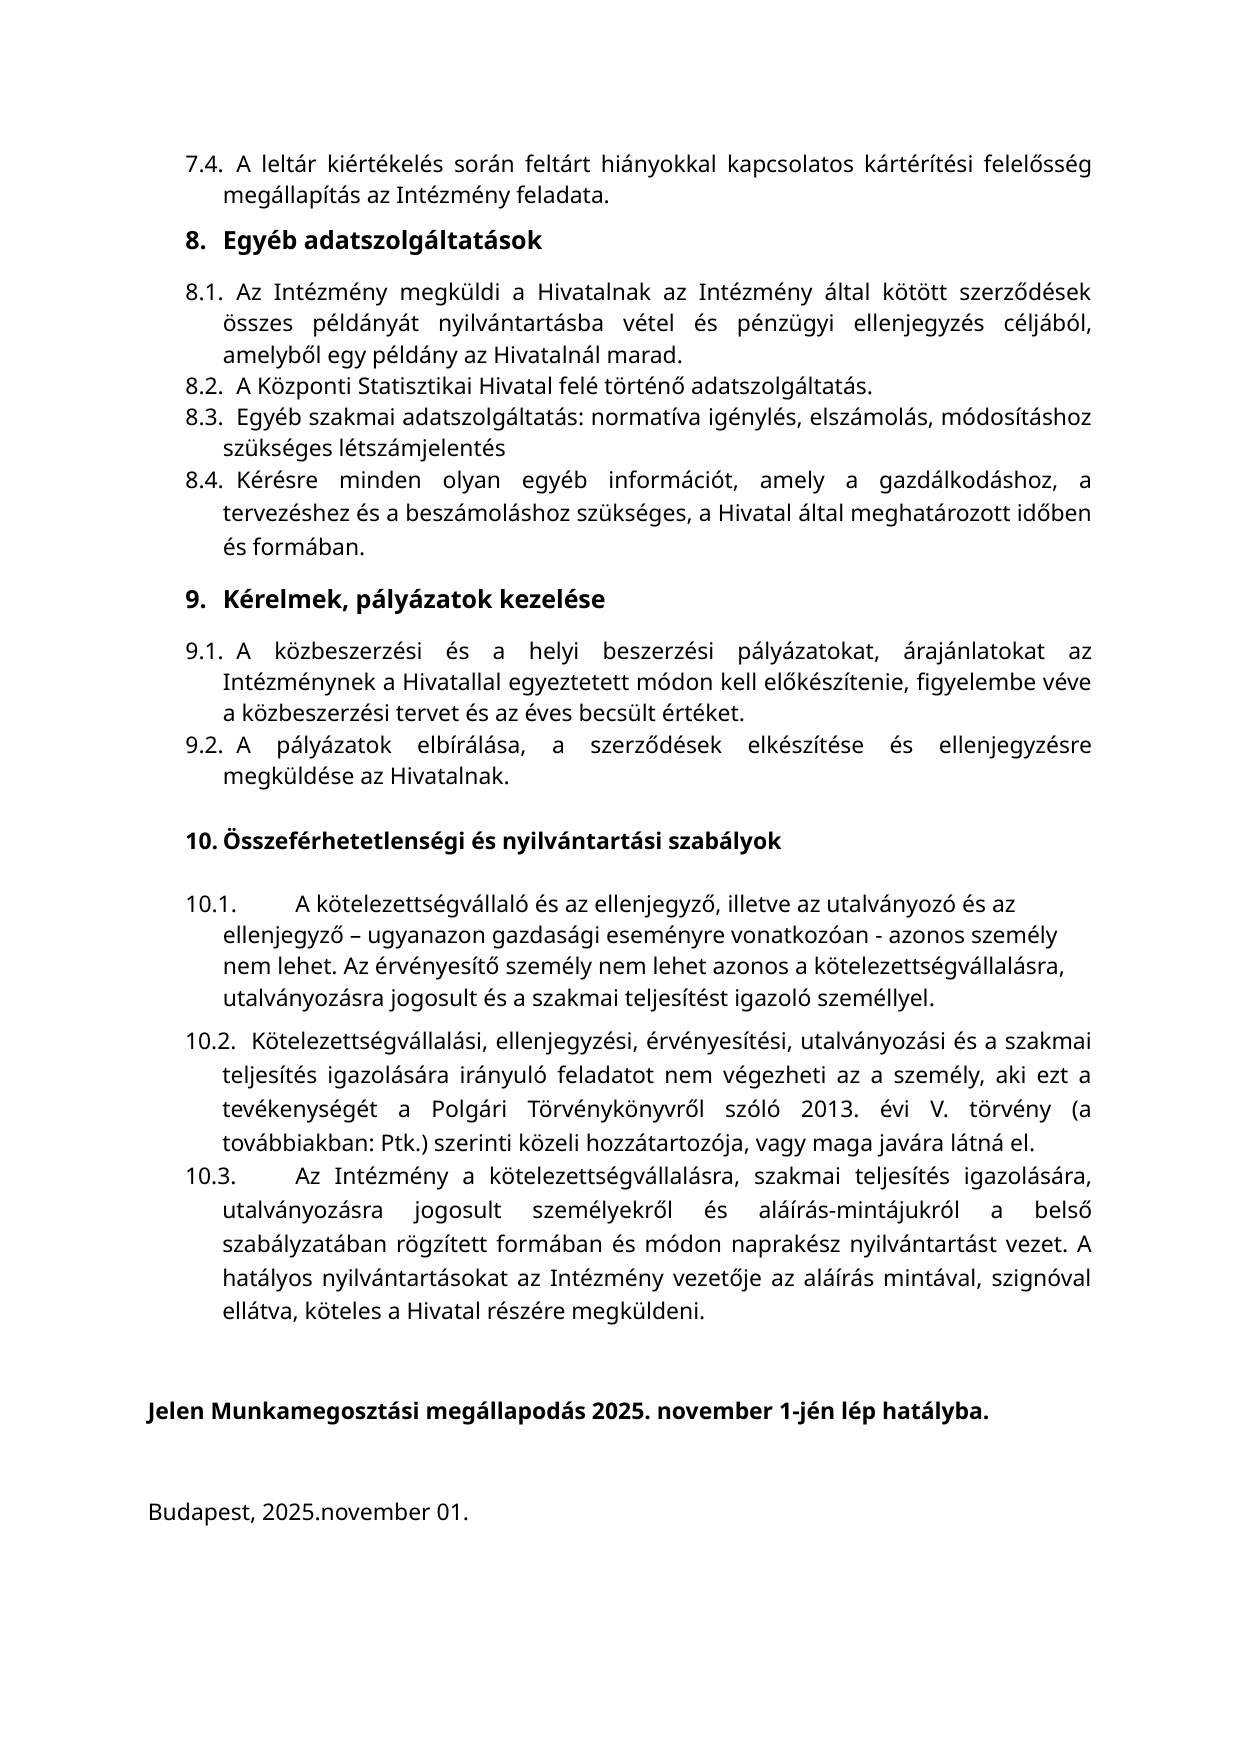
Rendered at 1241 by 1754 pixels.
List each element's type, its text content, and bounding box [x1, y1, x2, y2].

list Az Intézmény a kötelezettségvállalásra, szakmai teljesítés igazolására, utalványozásra jogosult személyekről és aláírás-mintájukról a belső szabályzatában rögzített formában és módon naprakész nyilvántartást vezet. A hatályos nyilvántartásokat az Intézmény vezetője az aláírás mintával, szignóval ellátva, köteles a Hivatal részére megküldeni. [185, 1160, 1093, 1326]
list Az Intézmény megküldi a Hivatalnak az Intézmény által kötött szerződések összes példányát nyilvántartásba vétel és pénzügyi ellenjegyzés céljából, amelyből egy példány az Hivatalnál marad. [185, 276, 1093, 370]
list Kötelezettségvállalási, ellenjegyzési, érvényesítési, utalványozási és a szakmai teljesítés igazolására irányuló feladatot nem végezheti az a személy, aki ezt a tevékenységét a Polgári Törvénykönyvről szóló 2013. évi V. törvény (a továbbiakban: Ptk.) szerinti közeli hozzátartozója, vagy maga javára látná el. [185, 1025, 1093, 1158]
list Egyéb szakmai adatszolgáltatás: normatíva igénylés, elszámolás, módosításhoz szükséges létszámjelentés [185, 401, 1093, 463]
list Kérésre minden olyan egyéb információt, amely a gazdálkodáshoz, a tervezéshez és a beszámoláshoz szükséges, a Hivatal által meghatározott időben és formában. [185, 463, 1093, 562]
list A kötelezettségvállaló és az ellenjegyző, illetve az utalványozó és az ellenjegyző – ugyanazon gazdasági eseményre vonatkozóan - azonos személy nem lehet. Az érvényesítő személy nem lehet azonos a kötelezettségvállalásra, utalványozásra jogosult és a szakmai teljesítést igazoló személlyel. [185, 888, 1093, 1013]
text Budapest, 2025.november 01. [148, 1496, 1093, 1527]
list Összeférhetetlenségi és nyilvántartási szabályok [185, 825, 1093, 856]
list A pályázatok elbírálása, a szerződések elkészítése és ellenjegyzésre megküldése az Hivatalnak. [185, 729, 1093, 791]
list A Központi Statisztikai Hivatal felé történő adatszolgáltatás. [185, 370, 1093, 401]
list A leltár kiértékelés során feltárt hiányokkal kapcsolatos kártérítési felelősség megállapítás az Intézmény feladata. [185, 148, 1093, 210]
list A közbeszerzési és a helyi beszerzési pályázatokat, árajánlatokat az Intézménynek a Hivatallal egyeztetett módon kell előkészítenie, figyelembe véve a közbeszerzési tervet és az éves becsült értéket. [185, 635, 1093, 729]
text Jelen Munkamegosztási megállapodás 2025. november 1-jén lép hatályba. [148, 1395, 1093, 1426]
list Egyéb adatszolgáltatások [185, 223, 1093, 257]
list Kérelmek, pályázatok kezelése [185, 581, 1093, 616]
